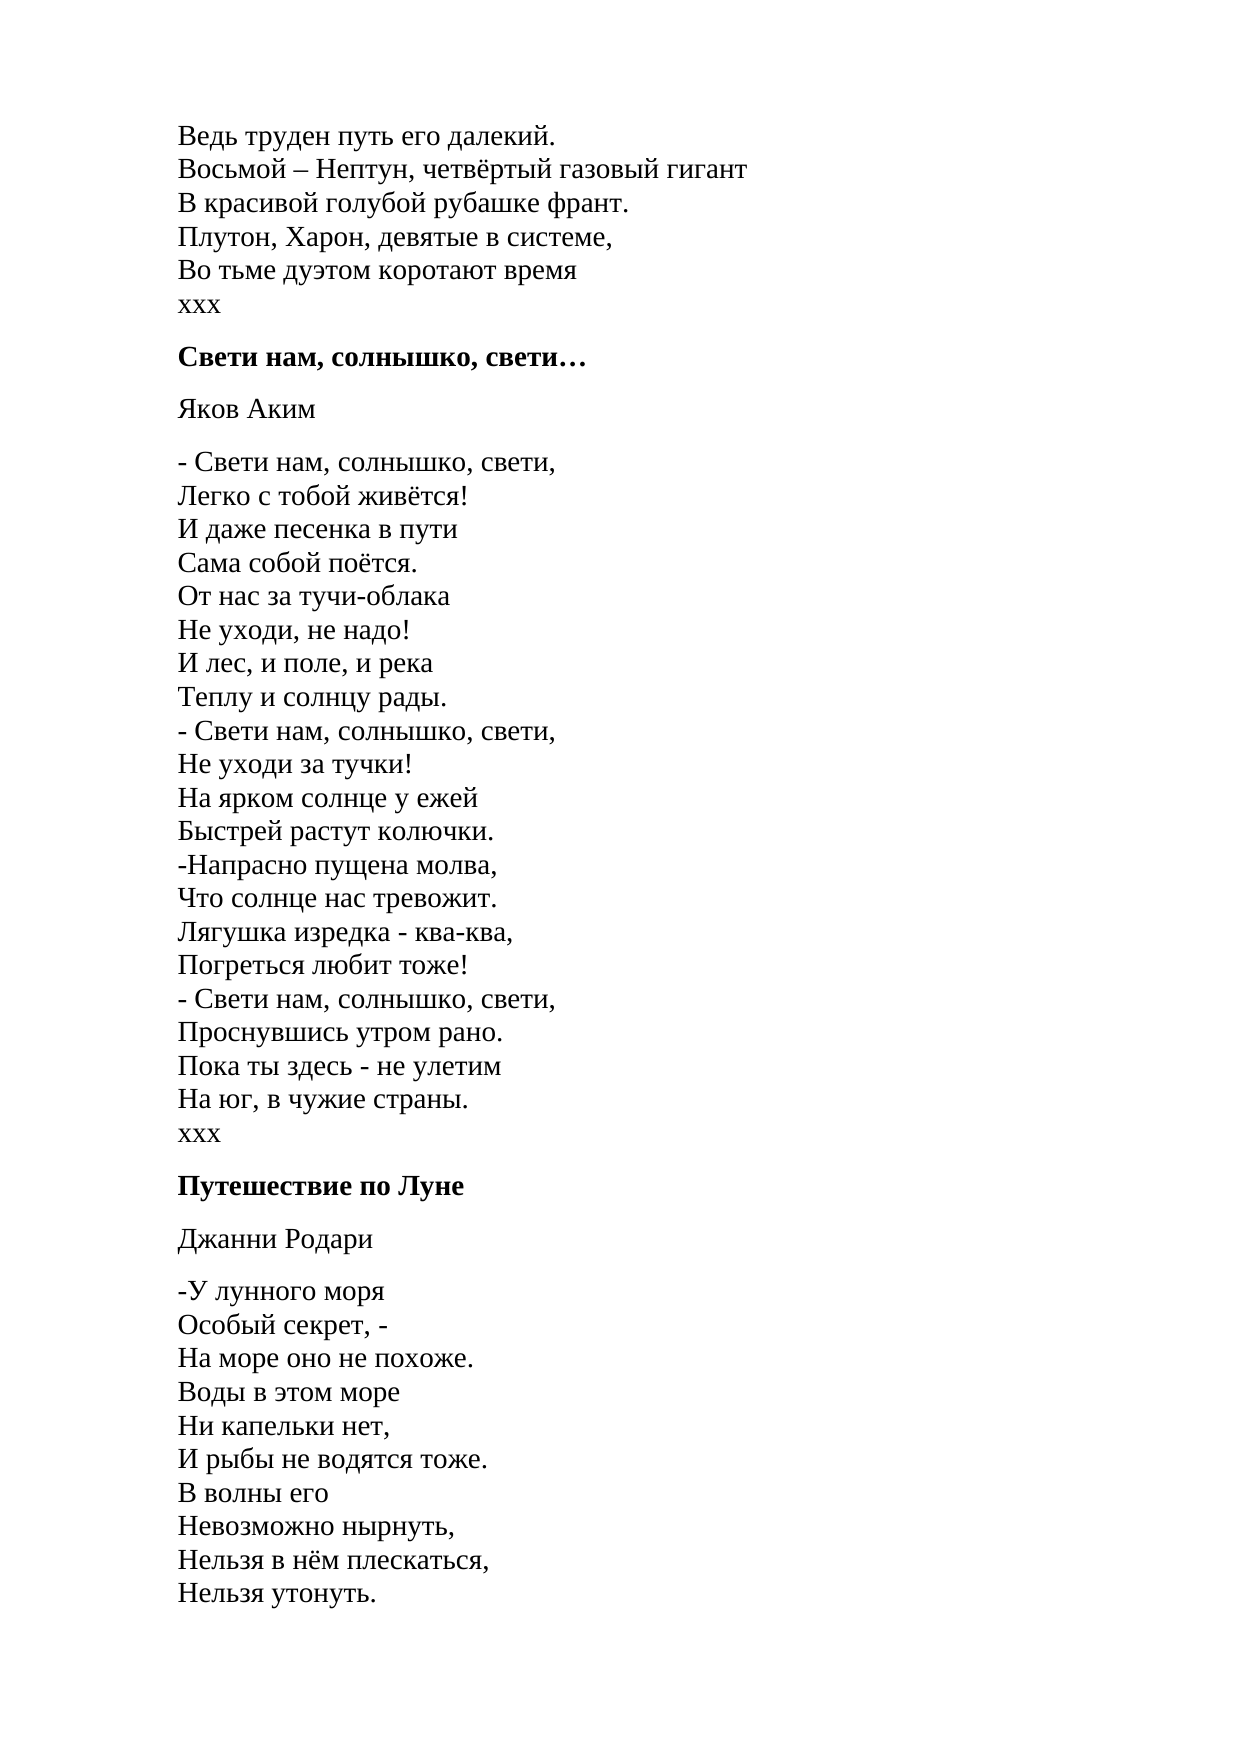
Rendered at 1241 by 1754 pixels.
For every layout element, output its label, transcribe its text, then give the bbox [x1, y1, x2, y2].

text На юг, в чужие страны. [177, 1082, 1152, 1115]
text Джанни Родари [177, 1221, 1152, 1254]
text Проснувшись утром рано. [177, 1014, 1152, 1048]
text - Свети нам, солнышко, свети, [177, 713, 1152, 746]
text Ведь труден путь его далекий. [177, 118, 1152, 152]
text Не уходи за тучки! [177, 746, 1152, 780]
text - Свети нам, солнышко, свети, [177, 444, 1152, 478]
text - Свети нам, солнышко, свети, [177, 981, 1152, 1014]
text Что солнце нас тревожит. [177, 880, 1152, 914]
text Восьмой – Нептун, четвёртый газовый гигант [177, 152, 1152, 185]
text -Напрасно пущена молва, [177, 847, 1152, 880]
text И даже песенка в пути [177, 511, 1152, 545]
text Лягушка изредка - ква-ква, [177, 914, 1152, 947]
text Погреться любит тоже! [177, 947, 1152, 981]
text На море оно не похоже. [177, 1341, 1152, 1374]
text Нельзя утонуть. [177, 1575, 1152, 1609]
text Не уходи, не надо! [177, 612, 1152, 646]
text Путешествие по Луне [177, 1168, 1152, 1201]
text Яков Аким [177, 391, 1152, 425]
text Во тьме дуэтом коротают время [177, 252, 1152, 286]
text ххх [177, 286, 1152, 319]
text Плутон, Харон, девятые в системе, [177, 219, 1152, 252]
text Невозможно нырнуть, [177, 1508, 1152, 1542]
text От нас за тучи-облака [177, 578, 1152, 612]
text Ни капельки нет, [177, 1408, 1152, 1441]
text Теплу и солнцу рады. [177, 679, 1152, 713]
text И рыбы не водятся тоже. [177, 1441, 1152, 1475]
text Особый секрет, - [177, 1307, 1152, 1341]
text В волны его [177, 1475, 1152, 1508]
text Легко с тобой живётся! [177, 478, 1152, 511]
text -У лунного моря [177, 1273, 1152, 1307]
text Пока ты здесь - не улетим [177, 1048, 1152, 1082]
text Быстрей растут колючки. [177, 813, 1152, 847]
text Свети нам, солнышко, свети… [177, 339, 1152, 372]
text Нельзя в нём плескаться, [177, 1542, 1152, 1575]
text Сама собой поётся. [177, 545, 1152, 578]
text ххх [177, 1115, 1152, 1149]
text Воды в этом море [177, 1374, 1152, 1408]
text В красивой голубой рубашке франт. [177, 185, 1152, 219]
text И лес, и поле, и река [177, 646, 1152, 679]
text На ярком солнце у ежей [177, 780, 1152, 813]
